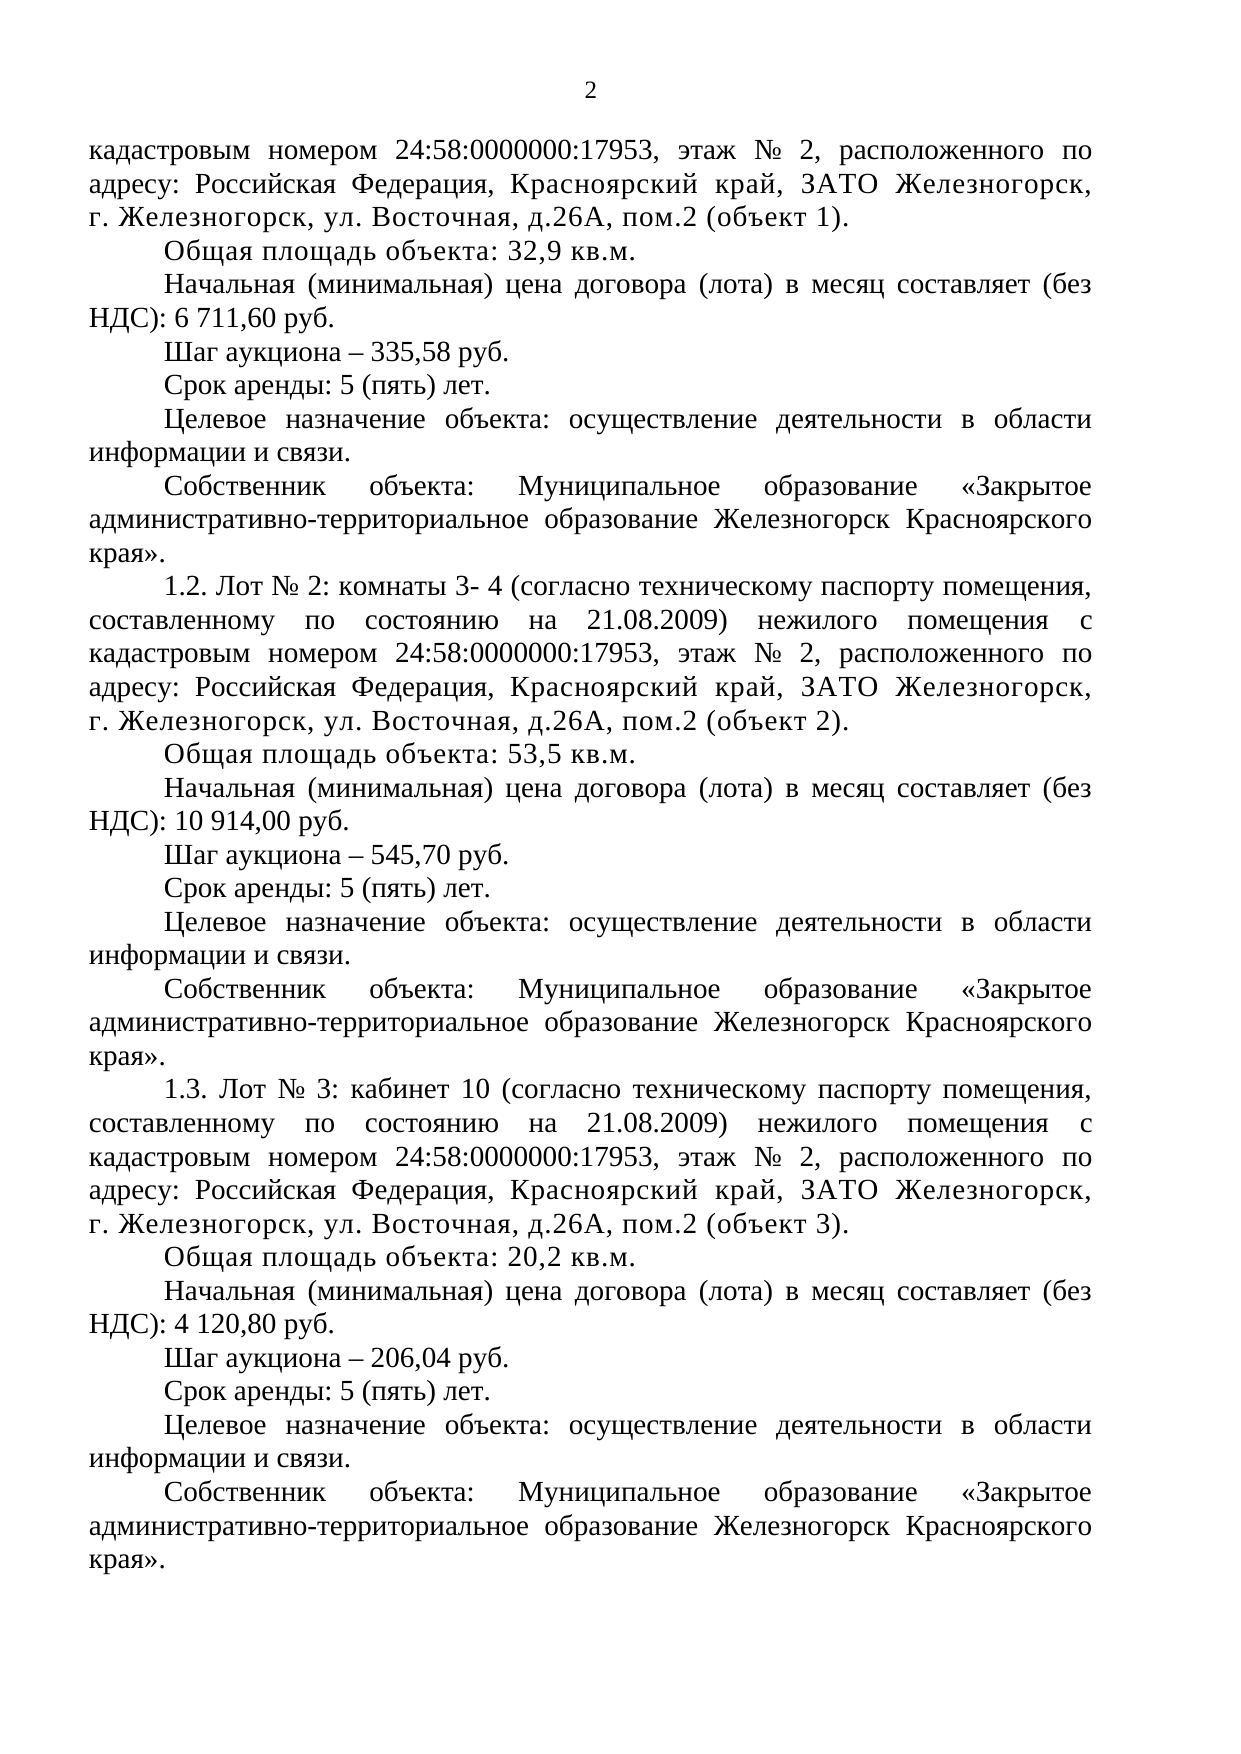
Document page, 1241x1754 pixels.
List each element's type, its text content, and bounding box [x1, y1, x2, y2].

text Шаг аукциона – 545,70 руб. [89, 837, 1092, 870]
text Начальная (минимальная) цена договора (лота) в месяц составляет (без НДС): 10 914,00 руб. [89, 770, 1092, 837]
text 1.2. Лот № 2: комнаты 3- 4 (согласно техническому паспорту помещения, составленному по состоянию на 21.08.2009) нежилого помещения с кадастровым номером 24:58:0000000:17953, этаж № 2, расположенного по адресу: Российская Федерация, Красноярский край, ЗАТО Железногорск, г. Железногорск, ул. Восточная, д.26А, пом.2 (объект 2). [89, 568, 1092, 736]
text Общая площадь объекта: 53,5 кв.м. [89, 736, 1092, 770]
text Начальная (минимальная) цена договора (лота) в месяц составляет (без НДС): 4 120,80 руб. [89, 1273, 1092, 1340]
text Шаг аукциона – 335,58 руб. [89, 334, 1092, 367]
text Целевое назначение объекта: осуществление деятельности в области информации и связи. [89, 401, 1092, 468]
text Начальная (минимальная) цена договора (лота) в месяц составляет (без НДС): 6 711,60 руб. [89, 267, 1092, 334]
text Срок аренды: 5 (пять) лет. [89, 367, 1092, 401]
text Собственник объекта: Муниципальное образование «Закрытое административно-территориальное образование Железногорск Красноярского края». [89, 971, 1092, 1072]
text Срок аренды: 5 (пять) лет. [89, 1373, 1092, 1407]
text Целевое назначение объекта: осуществление деятельности в области информации и связи. [89, 1407, 1092, 1474]
text Срок аренды: 5 (пять) лет. [89, 870, 1092, 904]
text Собственник объекта: Муниципальное образование «Закрытое административно-территориальное образование Железногорск Красноярского края». [89, 1474, 1092, 1575]
text Общая площадь объекта: 32,9 кв.м. [89, 233, 1092, 267]
text 1.3. Лот № 3: кабинет 10 (согласно техническому паспорту помещения, составленному по состоянию на 21.08.2009) нежилого помещения с кадастровым номером 24:58:0000000:17953, этаж № 2, расположенного по адресу: Российская Федерация, Красноярский край, ЗАТО Железногорск, г. Железногорск, ул. Восточная, д.26А, пом.2 (объект 3). [89, 1072, 1092, 1239]
text Общая площадь объекта: 20,2 кв.м. [89, 1239, 1092, 1273]
text Целевое назначение объекта: осуществление деятельности в области информации и связи. [89, 904, 1092, 971]
text Шаг аукциона – 206,04 руб. [89, 1340, 1092, 1373]
text Собственник объекта: Муниципальное образование «Закрытое административно-территориальное образование Железногорск Красноярского края». [89, 468, 1092, 568]
